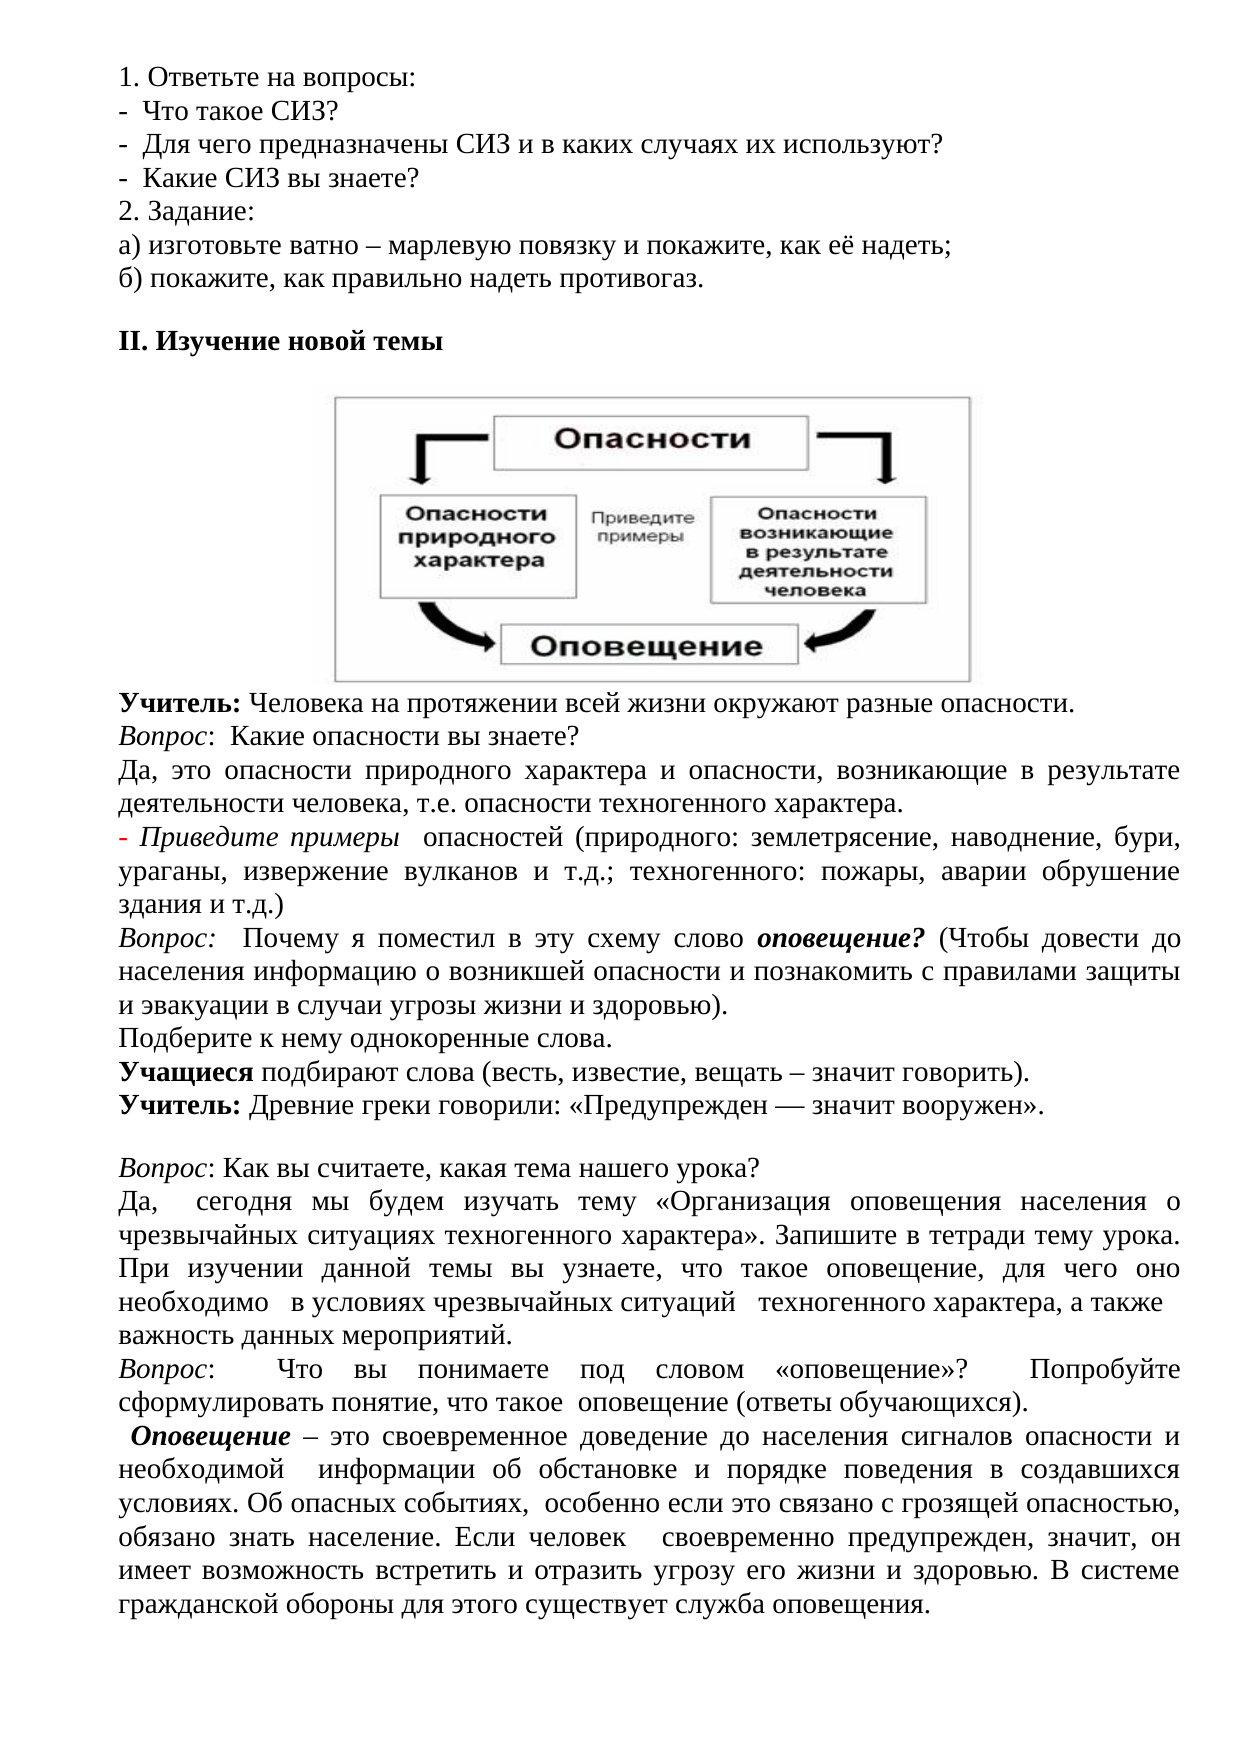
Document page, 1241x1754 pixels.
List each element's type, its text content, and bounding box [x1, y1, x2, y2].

text Вопрос: Какие опасности вы знаете? [118, 718, 1181, 752]
text Вопрос: Почему я поместил в эту схему слово оповещение? (Чтобы довести до населения информацию о возникшей опасности и познакомить с правилами защиты и эвакуации в случаи угрозы жизни и здоровью). [118, 920, 1181, 1020]
text Учитель: Человека на протяжении всей жизни окружают разные опасности. [118, 685, 1181, 718]
text 2. Задание: [118, 193, 1181, 227]
text - Для чего предназначены СИЗ и в каких случаях их используют? [118, 126, 1181, 160]
text II. Изучение новой темы [118, 323, 1181, 356]
text Оповещение – это своевременное доведение до населения сигналов опасности и необходимой информации об обстановке и порядке поведения в создавшихся условиях. Об опасных событиях, особенно если это связано с грозящей опасностью, обязано знать население. Если человек своевременно предупрежден, значит, он имеет возможность встретить и отразить угрозу его жизни и здоровью. В системе гражданской обороны для этого существует служба оповещения. [118, 1418, 1181, 1619]
text Вопрос: Что вы понимаете под словом «оповещение»? Попробуйте сформулировать понятие, что такое оповещение (ответы обучающихся). [118, 1351, 1181, 1418]
picture [312, 385, 988, 685]
text Да, это опасности природного характера и опасности, возникающие в результате деятельности человека, т.е. опасности техногенного характера. [118, 752, 1181, 819]
text Да, сегодня мы будем изучать тему «Организация оповещения населения о чрезвычайных ситуациях техногенного характера». Запишите в тетради тему урока. При изучении данной темы вы узнаете, что такое оповещение, для чего оно необходимо в условиях чрезвычайных ситуаций техногенного характера, а также важность данных мероприятий. [118, 1183, 1181, 1351]
text а) изготовьте ватно – марлевую повязку и покажите, как её надеть; [118, 227, 1181, 260]
text Учитель: Древние греки говорили: «Предупрежден — значит вооружен». [118, 1087, 1181, 1121]
text 1. Ответьте на вопросы: [118, 59, 1181, 93]
text Вопрос: Как вы считаете, какая тема нашего урока? [118, 1150, 1181, 1183]
text - Какие СИЗ вы знаете? [118, 160, 1181, 193]
text - Приведите примеры опасностей (природного: землетрясение, наводнение, бури, ураганы, извержение вулканов и т.д.; техногенного: пожары, аварии обрушение здания и т.д.) [118, 819, 1181, 920]
text Подберите к нему однокоренные слова. [118, 1020, 1181, 1054]
text Учащиеся подбирают слова (весть, известие, вещать – значит говорить). [118, 1054, 1181, 1087]
text б) покажите, как правильно надеть противогаз. [118, 260, 1181, 294]
text - Что такое СИЗ? [118, 93, 1181, 126]
